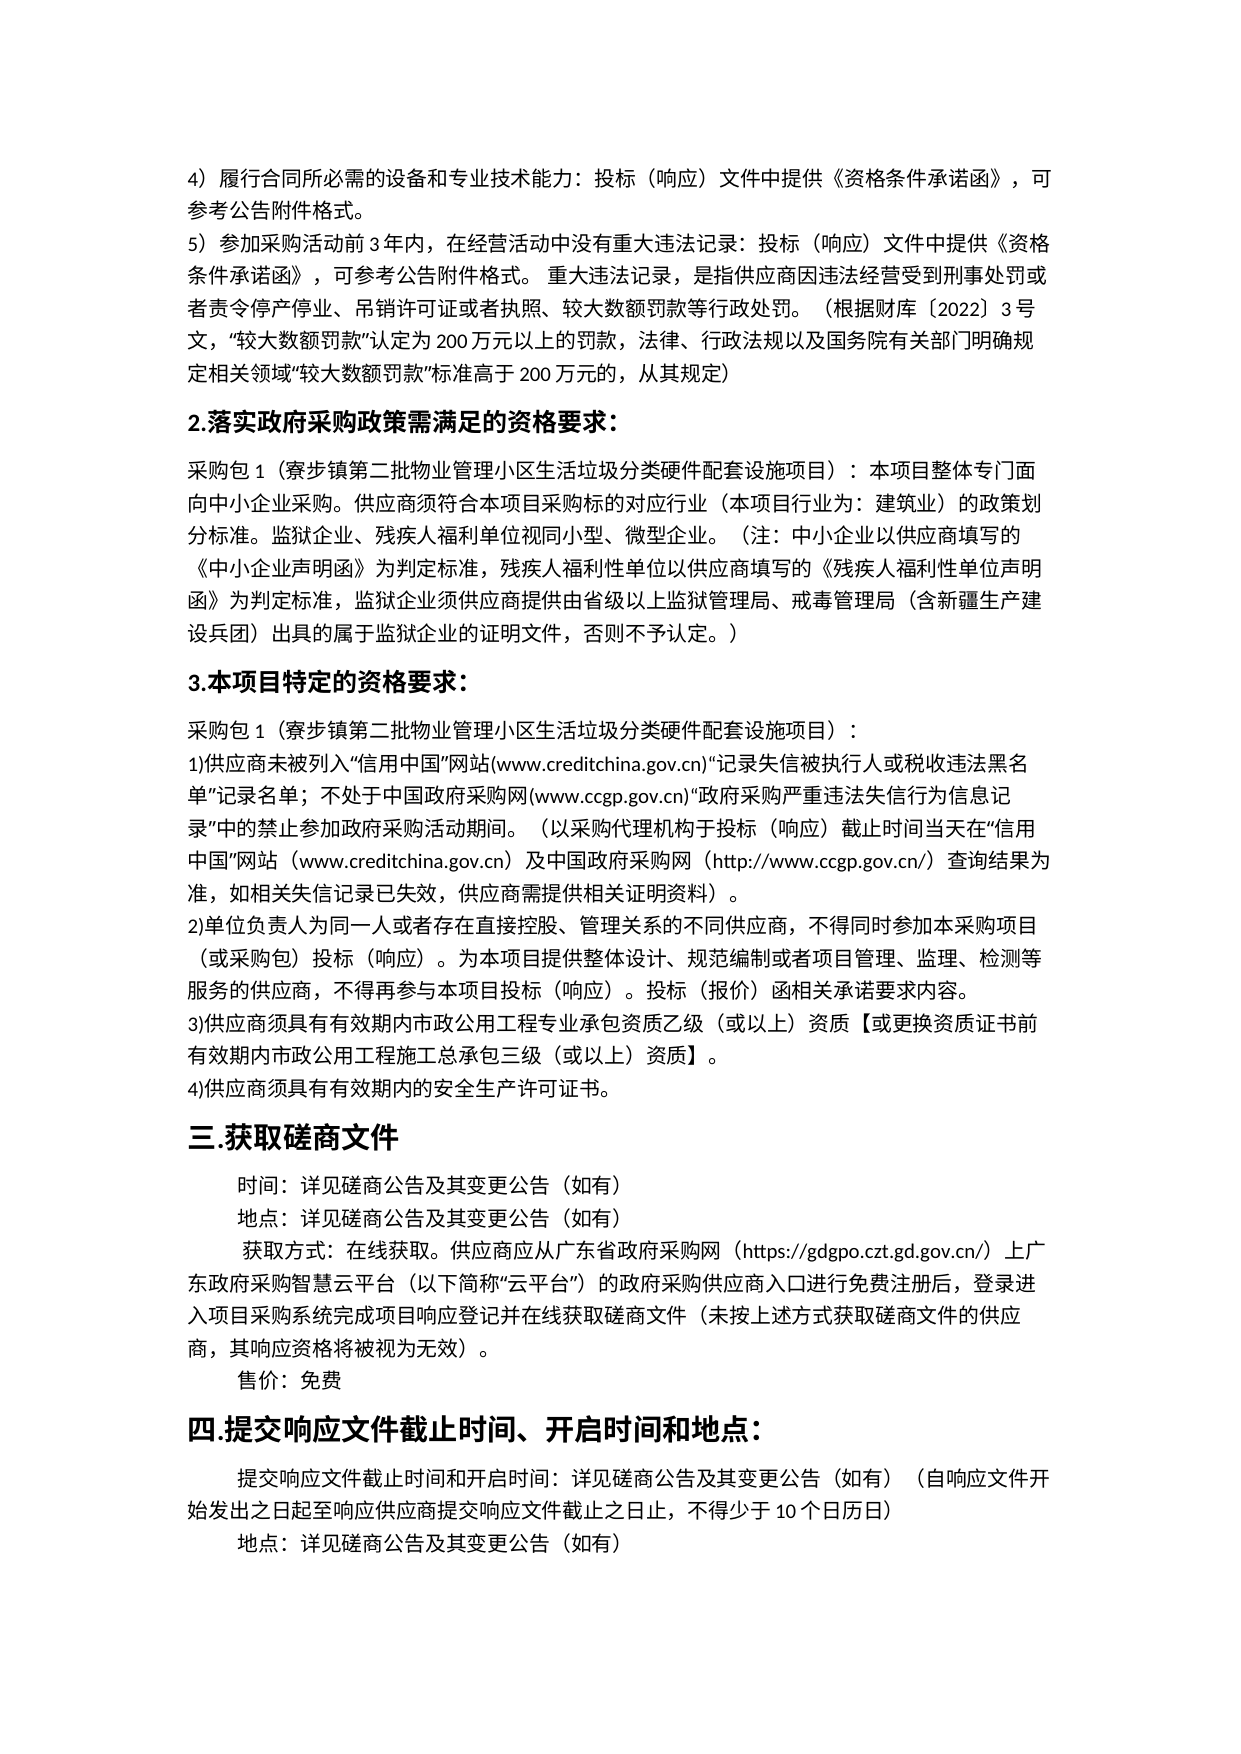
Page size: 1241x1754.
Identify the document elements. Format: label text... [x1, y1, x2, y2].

text 3.本项目特定的资格要求： [187, 649, 1053, 714]
text 5）参加采购活动前3年内，在经营活动中没有重大违法记录：投标（响应）文件中提供《资格条件承诺函》，可参考公告附件格式。 重大违法记录，是指供应商因违法经营受到刑事处罚或者责令停产停业、吊销许可证或者执照、较大数额罚款等行政处罚。（根据财库〔2022〕3号文，“较大数额罚款”认定为200万元以上的罚款，法律、行政法规以及国务院有关部门明确规定相关领域“较大数额罚款”标准高于200万元的，从其规定） [187, 227, 1053, 389]
text 4)供应商须具有有效期内的安全生产许可证书。 [187, 1072, 1053, 1104]
text 三.获取磋商文件 [187, 1104, 1053, 1169]
text 地点：详见磋商公告及其变更公告（如有） [187, 1527, 1053, 1559]
text 获取方式：在线获取。供应商应从广东省政府采购网（https://gdgpo.czt.gd.gov.cn/）上广东政府采购智慧云平台（以下简称“云平台”）的政府采购供应商入口进行免费注册后，登录进入项目采购系统完成项目响应登记并在线获取磋商文件（未按上述方式获取磋商文件的供应商，其响应资格将被视为无效）。 [187, 1234, 1053, 1364]
text 1)供应商未被列入“信用中国”网站(www.creditchina.gov.cn)“记录失信被执行人或税收违法黑名单”记录名单；不处于中国政府采购网(www.ccgp.gov.cn)“政府采购严重违法失信行为信息记录”中的禁止参加政府采购活动期间。（以采购代理机构于投标（响应）截止时间当天在“信用中国”网站（www.creditchina.gov.cn）及中国政府采购网（http://www.ccgp.gov.cn/）查询结果为准，如相关失信记录已失效，供应商需提供相关证明资料）。 [187, 747, 1053, 909]
text 售价：免费 [187, 1364, 1053, 1397]
text 地点：详见磋商公告及其变更公告（如有） [187, 1202, 1053, 1234]
text 四.提交响应文件截止时间、开启时间和地点： [187, 1397, 1053, 1462]
text 提交响应文件截止时间和开启时间：详见磋商公告及其变更公告（如有）（自响应文件开始发出之日起至响应供应商提交响应文件截止之日止，不得少于10个日历日） [187, 1462, 1053, 1527]
text 3)供应商须具有有效期内市政公用工程专业承包资质乙级（或以上）资质【或更换资质证书前有效期内市政公用工程施工总承包三级（或以上）资质】。 [187, 1007, 1053, 1072]
text 4）履行合同所必需的设备和专业技术能力：投标（响应）文件中提供《资格条件承诺函》，可参考公告附件格式。 [187, 162, 1053, 227]
text 时间：详见磋商公告及其变更公告（如有） [187, 1169, 1053, 1202]
text 采购包1（寮步镇第二批物业管理小区生活垃圾分类硬件配套设施项目）：本项目整体专门面向中小企业采购。供应商须符合本项目采购标的对应行业（本项目行业为：建筑业）的政策划分标准。监狱企业、残疾人福利单位视同小型、微型企业。（注：中小企业以供应商填写的 《中小企业声明函》为判定标准，残疾人福利性单位以供应商填写的《残疾人福利性单位声明函》为判定标准，监狱企业须供应商提供由省级以上监狱管理局、戒毒管理局（含新疆生产建设兵团）出具的属于监狱企业的证明文件，否则不予认定。） [187, 454, 1053, 649]
text 2.落实政府采购政策需满足的资格要求： [187, 389, 1053, 454]
text 采购包1（寮步镇第二批物业管理小区生活垃圾分类硬件配套设施项目）： [187, 714, 1053, 747]
text 2)单位负责人为同一人或者存在直接控股、管理关系的不同供应商，不得同时参加本采购项目（或采购包）投标（响应）。为本项目提供整体设计、规范编制或者项目管理、监理、检测等服务的供应商，不得再参与本项目投标（响应）。投标（报价）函相关承诺要求内容。 [187, 909, 1053, 1007]
